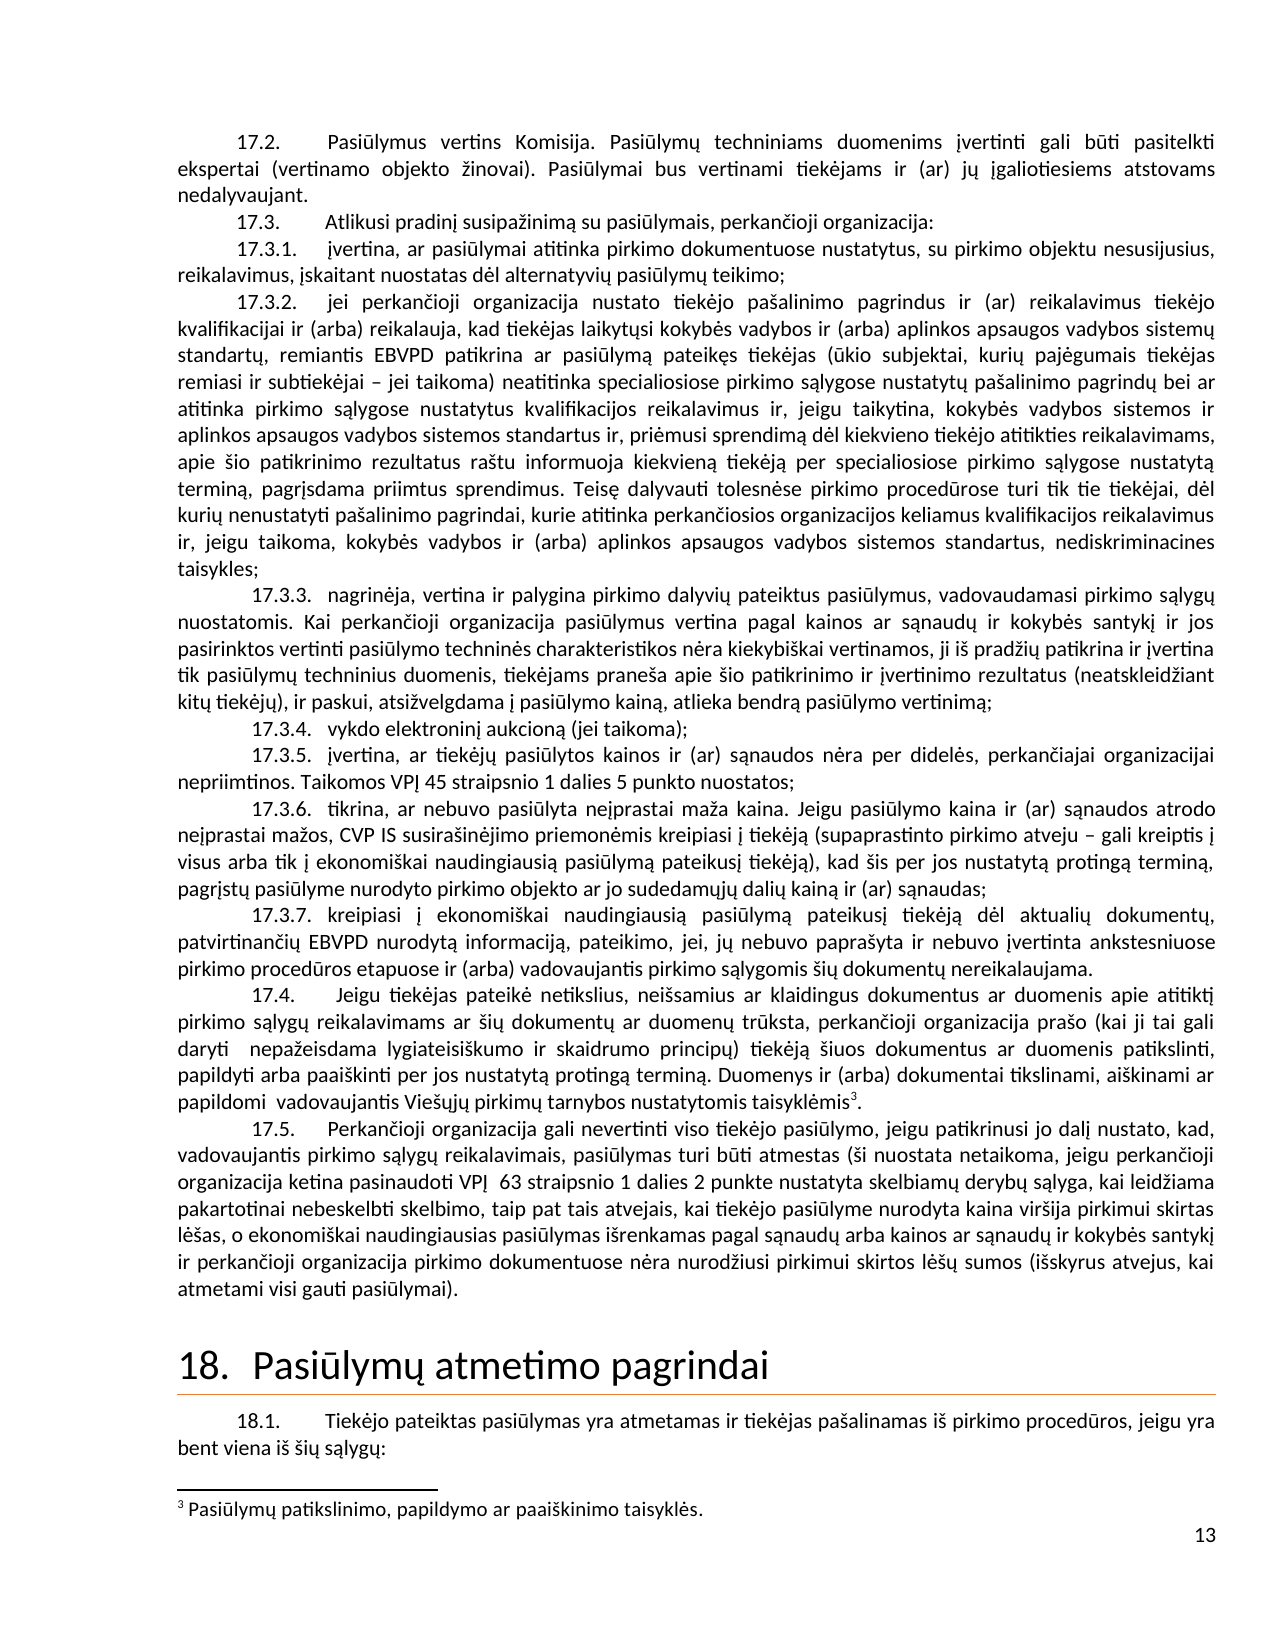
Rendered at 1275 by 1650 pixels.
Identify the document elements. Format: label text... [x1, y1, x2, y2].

list jei perkančioji organizacija nustato tiekėjo pašalinimo pagrindus ir (ar) reikalavimus tiekėjo kvalifikacijai ir (arba) reikalauja, kad tiekėjas laikytųsi kokybės vadybos ir (arba) aplinkos apsaugos vadybos sistemų standartų, remiantis EBVPD patikrina ar pasiūlymą pateikęs tiekėjas (ūkio subjektai, kurių pajėgumais tiekėjas remiasi ir subtiekėjai – jei taikoma) neatitinka specialiosiose pirkimo sąlygose nustatytų pašalinimo pagrindų bei ar atitinka pirkimo sąlygose nustatytus kvalifikacijos reikalavimus ir, jeigu taikytina, kokybės vadybos sistemos ir aplinkos apsaugos vadybos sistemos standartus ir, priėmusi sprendimą dėl kiekvieno tiekėjo atitikties reikalavimams, apie šio patikrinimo rezultatus raštu informuoja kiekvieną tiekėją per specialiosiose pirkimo sąlygose nustatytą terminą, pagrįsdama priimtus sprendimus. Teisę dalyvauti tolesnėse pirkimo procedūrose turi tik tie tiekėjai, dėl kurių nenustatyti pašalinimo pagrindai, kurie atitinka perkančiosios organizacijos keliamus kvalifikacijos reikalavimus ir, jeigu taikoma, kokybės vadybos ir (arba) aplinkos apsaugos vadybos sistemos standartus, nediskriminacines taisykles; [177, 288, 1216, 582]
list Pasiūlymus vertins Komisija. Pasiūlymų techniniams duomenims įvertinti gali būti pasitelkti ekspertai (vertinamo objekto žinovai). Pasiūlymai bus vertinami tiekėjams ir (ar) jų įgaliotiesiems atstovams nedalyvaujant. [177, 128, 1216, 208]
list Tiekėjo pateiktas pasiūlymas yra atmetamas ir tiekėjas pašalinamas iš pirkimo procedūros, jeigu yra bent viena iš šių sąlygų: [177, 1408, 1216, 1461]
list vykdo elektroninį aukcioną (jei taikoma); [251, 715, 1216, 742]
list Atlikusi pradinį susipažinimą su pasiūlymais, perkančioji organizacija: [222, 208, 1216, 235]
list Perkančioji organizacija gali nevertinti viso tiekėjo pasiūlymo, jeigu patikrinusi jo dalį nustato, kad, vadovaujantis pirkimo sąlygų reikalavimais, pasiūlymas turi būti atmestas (ši nuostata netaikoma, jeigu perkančioji organizacija ketina pasinaudoti VPĮ 63 straipsnio 1 dalies 2 punkte nustatyta skelbiamų derybų sąlyga, kai leidžiama pakartotinai nebeskelbti skelbimo, taip pat tais atvejais, kai tiekėjo pasiūlyme nurodyta kaina viršija pirkimui skirtas lėšas, o ekonomiškai naudingiausias pasiūlymas išrenkamas pagal sąnaudų arba kainos ar sąnaudų ir kokybės santykį ir perkančioji organizacija pirkimo dokumentuose nėra nurodžiusi pirkimui skirtos lėšų sumos (išskyrus atvejus, kai atmetami visi gauti pasiūlymai). [177, 1115, 1216, 1302]
list kreipiasi į ekonomiškai naudingiausią pasiūlymą pateikusį tiekėją dėl aktualių dokumentų, patvirtinančių EBVPD nurodytą informaciją, pateikimo, jei, jų nebuvo paprašyta ir nebuvo įvertinta ankstesniuose pirkimo procedūros etapuose ir (arba) vadovaujantis pirkimo sąlygomis šių dokumentų nereikalaujama. [177, 902, 1216, 982]
list Jeigu tiekėjas pateikė netikslius, neišsamius ar klaidingus dokumentus ar duomenis apie atitiktį pirkimo sąlygų reikalavimams ar šių dokumentų ar duomenų trūksta, perkančioji organizacija prašo (kai ji tai gali daryti nepažeisdama lygiateisiškumo ir skaidrumo principų) tiekėją šiuos dokumentus ar duomenis patikslinti, papildyti arba paaiškinti per jos nustatytą protingą terminą. Duomenys ir (arba) dokumentai tikslinami, aiškinami ar papildomi vadovaujantis Viešųjų pirkimų tarnybos nustatytomis taisyklėmis. [177, 982, 1216, 1115]
subtitle Pasiūlymų atmetimo pagrindai [177, 1339, 1216, 1394]
list įvertina, ar pasiūlymai atitinka pirkimo dokumentuose nustatytus, su pirkimo objektu nesusijusius, reikalavimus, įskaitant nuostatas dėl alternatyvių pasiūlymų teikimo; [177, 235, 1216, 288]
list įvertina, ar tiekėjų pasiūlytos kainos ir (ar) sąnaudos nėra per didelės, perkančiajai organizacijai nepriimtinos. Taikomos VPĮ 45 straipsnio 1 dalies 5 punkto nuostatos; [177, 742, 1216, 795]
list nagrinėja, vertina ir palygina pirkimo dalyvių pateiktus pasiūlymus, vadovaudamasi pirkimo sąlygų nuostatomis. Kai perkančioji organizacija pasiūlymus vertina pagal kainos ar sąnaudų ir kokybės santykį ir jos pasirinktos vertinti pasiūlymo techninės charakteristikos nėra kiekybiškai vertinamos, ji iš pradžių patikrina ir įvertina tik pasiūlymų techninius duomenis, tiekėjams praneša apie šio patikrinimo ir įvertinimo rezultatus (neatskleidžiant kitų tiekėjų), ir paskui, atsižvelgdama į pasiūlymo kainą, atlieka bendrą pasiūlymo vertinimą; [177, 582, 1216, 715]
list tikrina, ar nebuvo pasiūlyta neįprastai maža kaina. Jeigu pasiūlymo kaina ir (ar) sąnaudos atrodo neįprastai mažos, CVP IS susirašinėjimo priemonėmis kreipiasi į tiekėją (supaprastinto pirkimo atveju – gali kreiptis į visus arba tik į ekonomiškai naudingiausią pasiūlymą pateikusį tiekėją), kad šis per jos nustatytą protingą terminą, pagrįstų pasiūlyme nurodyto pirkimo objekto ar jo sudedamųjų dalių kainą ir (ar) sąnaudas; [177, 795, 1216, 902]
